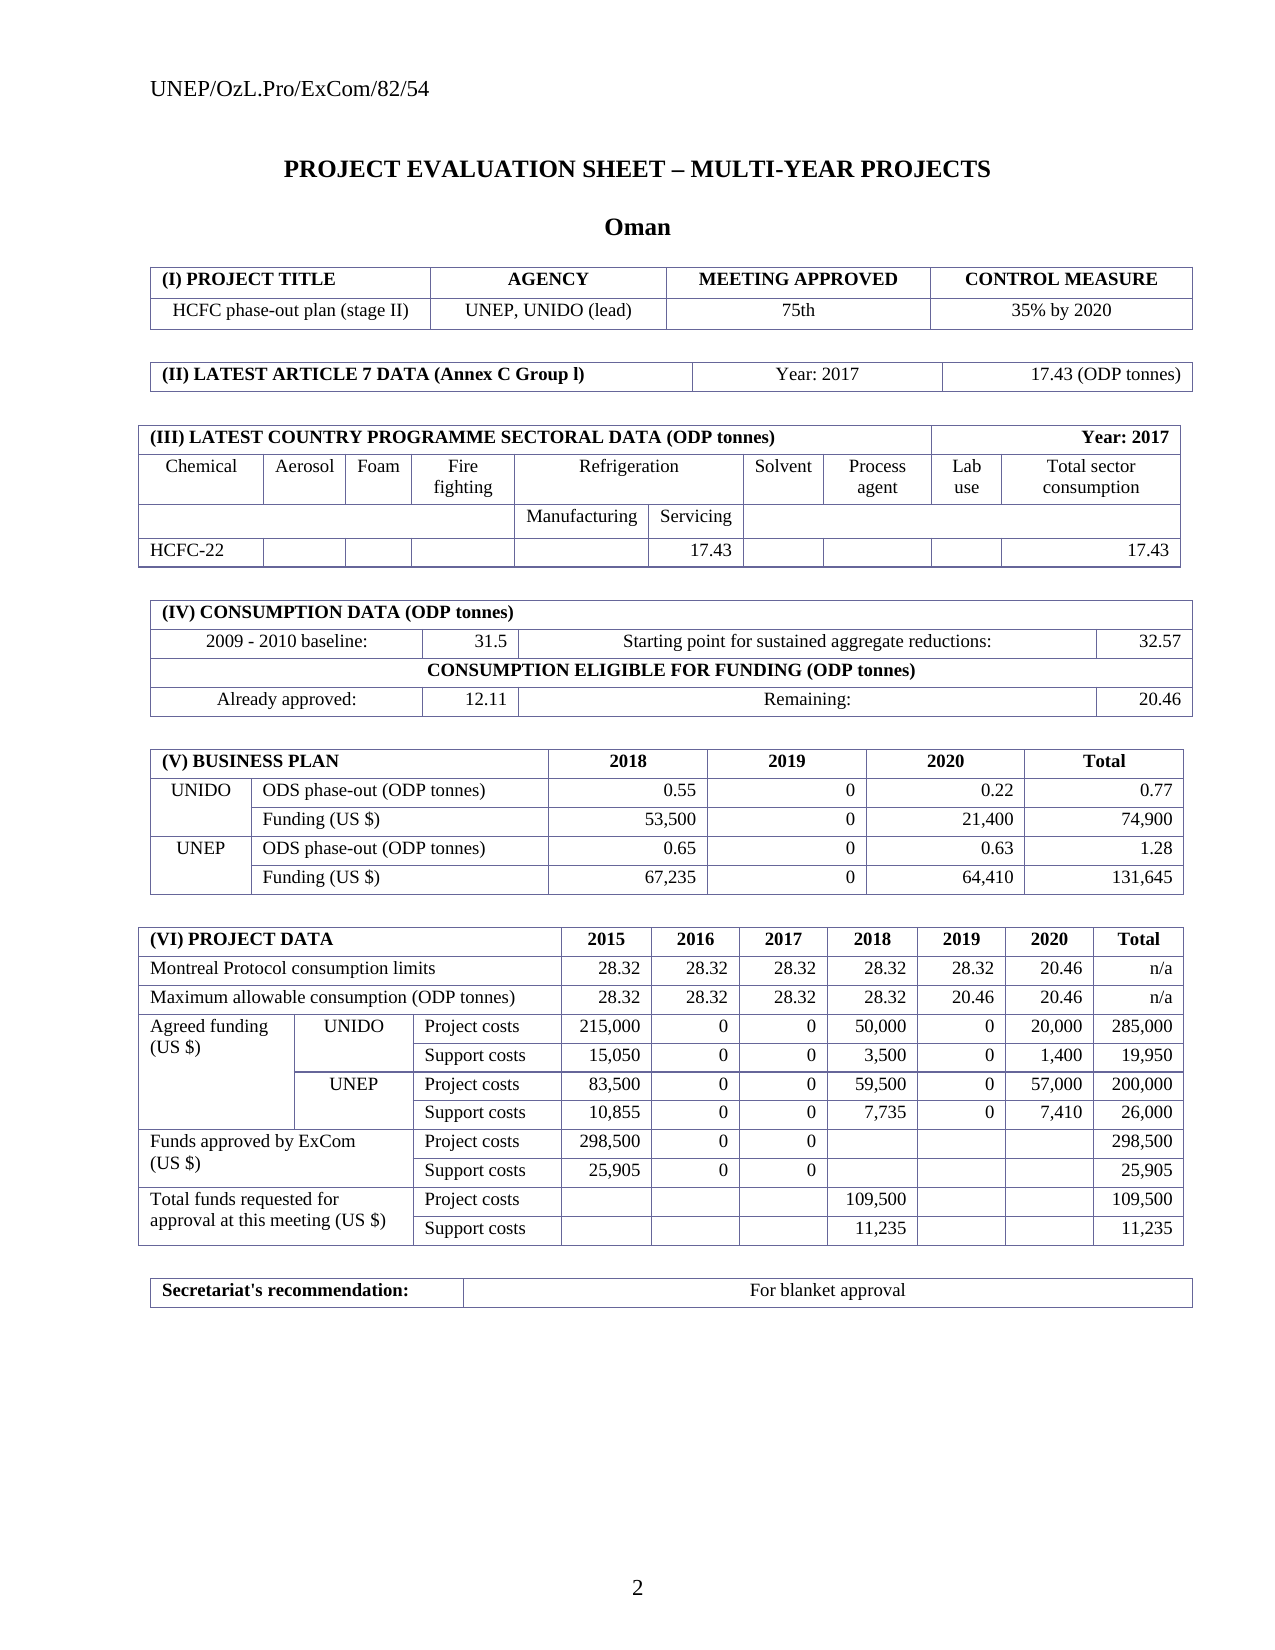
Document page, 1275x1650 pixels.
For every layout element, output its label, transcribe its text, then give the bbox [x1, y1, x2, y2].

table_header MEETING APPROVED [667, 268, 930, 298]
table_cell 0.55 [549, 779, 707, 807]
table_cell Starting point for sustained aggregate reductions: [519, 630, 1096, 658]
table_cell [828, 1159, 917, 1187]
table_cell 200,000 [1094, 1073, 1183, 1100]
table_cell 0 [740, 1101, 827, 1129]
table_cell Refrigeration [515, 455, 743, 504]
table_cell 2009 - 2010 baseline: [151, 630, 422, 658]
table_cell 28.32 [828, 986, 917, 1014]
table_cell 17.43 [649, 539, 743, 566]
table_cell 0 [708, 866, 866, 893]
table_cell 67,235 [549, 866, 707, 893]
table_header Total [1094, 928, 1183, 956]
table_cell Aerosol [264, 455, 345, 504]
table_cell 0.22 [867, 779, 1024, 807]
table_cell Support costs [414, 1101, 561, 1129]
table_cell [562, 1217, 651, 1244]
table_cell [918, 1130, 1005, 1158]
table_cell [1006, 1217, 1093, 1244]
table_cell 12.11 [423, 688, 518, 716]
table_cell [139, 505, 514, 538]
table_cell Funding (US $) [252, 866, 548, 893]
table_cell 0 [740, 1159, 827, 1187]
table_cell 7,410 [1006, 1101, 1093, 1129]
table_cell 0 [740, 1130, 827, 1158]
table_cell [1006, 1130, 1093, 1158]
table_cell 10,855 [562, 1101, 651, 1129]
table_cell 0 [708, 779, 866, 807]
table_cell Chemical [139, 455, 263, 504]
table_cell Maximum allowable consumption (ODP tonnes) [139, 986, 561, 1014]
table_cell [652, 1188, 739, 1216]
table_cell [744, 505, 1180, 538]
table_cell 28.32 [828, 957, 917, 985]
text PROJECT EVALUATION SHEET – MULTI-YEAR PROJECTS [150, 154, 1125, 183]
table_header (IV) CONSUMPTION DATA (ODP tonnes) [151, 601, 1192, 629]
table_cell 0.65 [549, 837, 707, 864]
table_header Year: 2017 [932, 426, 1180, 453]
table_cell Agreed funding (US $) [139, 1015, 294, 1129]
table_cell 298,500 [562, 1130, 651, 1158]
table_cell 32.57 [1097, 630, 1192, 658]
table_cell UNEP [151, 837, 251, 893]
table_cell HCFC-22 [139, 539, 263, 566]
table_cell [515, 539, 648, 566]
table_cell Process agent [824, 455, 931, 504]
table_cell Project costs [414, 1073, 561, 1100]
table_cell 0 [652, 1159, 739, 1187]
table_cell UNEP [295, 1073, 413, 1129]
table_cell 0.63 [1025, 837, 1183, 864]
table_cell [346, 539, 411, 566]
table_cell 0 [652, 1073, 739, 1100]
table_cell Funding (US $) [252, 808, 548, 836]
table_cell 0 [652, 1130, 739, 1158]
table_cell 19,950 [1094, 1044, 1183, 1071]
table_cell Support costs [414, 1159, 561, 1187]
table_cell 28.32 [740, 957, 827, 985]
table_cell Project costs [414, 1015, 561, 1042]
table_cell [562, 1188, 651, 1216]
table_cell 31.5 [423, 630, 518, 658]
table_cell 28.32 [740, 986, 827, 1014]
table_cell Lab use [932, 455, 1001, 504]
table_cell 28.32 [918, 957, 1005, 985]
table_cell Total funds requested for approval at this meeting (US $) [139, 1188, 413, 1244]
table_cell 131,645 [1025, 866, 1183, 893]
table_header For blanket approval [464, 1279, 1192, 1307]
table_cell Total sector consumption [1002, 455, 1180, 504]
table_cell Manufacturing [515, 505, 648, 538]
table_cell 215,000 [562, 1015, 651, 1042]
table_cell 11,235 [1094, 1217, 1183, 1244]
table_cell 17.43 [1002, 539, 1180, 566]
table_cell 20.46 [1006, 986, 1093, 1014]
table_header (VI) PROJECT DATA [139, 928, 561, 956]
table_cell 11,235 [828, 1217, 917, 1244]
table_cell 57,000 [1006, 1073, 1093, 1100]
table_cell [264, 539, 345, 566]
table_cell CONSUMPTION ELIGIBLE FOR FUNDING (ODP tonnes) [151, 659, 1192, 687]
table_cell [918, 1188, 1005, 1216]
table_cell 0 [708, 837, 866, 864]
table_cell 0 [918, 1073, 1005, 1100]
table_cell 53,500 [549, 808, 707, 836]
table_header (II) LATEST ARTICLE 7 DATA (Annex C Group l) [151, 363, 692, 391]
table_cell 20.46 [1097, 688, 1192, 716]
table_cell UNIDO [295, 1015, 413, 1071]
table_cell Fire fighting [412, 455, 514, 504]
table_cell ODS phase-out (ODP tonnes) [252, 779, 548, 807]
table_cell Already approved: [151, 688, 422, 716]
table_header (III) LATEST COUNTRY PROGRAMME SECTORAL DATA (ODP tonnes) [139, 426, 931, 453]
table_header 2020 [867, 750, 1024, 778]
table_cell Remaining: [519, 688, 1096, 716]
table_header 2018 [549, 750, 707, 778]
table_header 2016 [652, 928, 739, 956]
table_cell 0 [740, 1073, 827, 1100]
table_cell 0 [918, 1101, 1005, 1129]
table_cell [740, 1188, 827, 1216]
table_cell 20.46 [918, 986, 1005, 1014]
table_cell 64,410 [867, 866, 1024, 893]
table_header Secretariat's recommendation: [151, 1279, 463, 1307]
table_header Year: 2017 [693, 363, 942, 391]
table_header Total [1025, 750, 1183, 778]
table_cell 20,000 [1006, 1015, 1093, 1042]
table_cell 28.32 [562, 957, 651, 985]
table_cell [932, 539, 1001, 566]
table_cell Foam [346, 455, 411, 504]
table_cell 50,000 [828, 1015, 917, 1042]
table_header (I) PROJECT TITLE [151, 268, 430, 298]
table_cell [744, 539, 823, 566]
table_cell 25,905 [1094, 1159, 1183, 1187]
table_cell 0.63 [867, 837, 1024, 864]
table_cell 28.32 [652, 957, 739, 985]
table_cell 0 [740, 1015, 827, 1042]
table_cell ODS phase-out (ODP tonnes) [252, 837, 548, 864]
table_header AGENCY [431, 268, 666, 298]
table_header 2019 [918, 928, 1005, 956]
table_cell 83,500 [562, 1073, 651, 1100]
table_header 2019 [708, 750, 866, 778]
table_cell 15,050 [562, 1044, 651, 1071]
table_cell 25,905 [562, 1159, 651, 1187]
table_cell [1006, 1159, 1093, 1187]
table_cell Support costs [414, 1217, 561, 1244]
table_cell 35% by 2020 [931, 299, 1192, 328]
table_cell [918, 1159, 1005, 1187]
table_cell n/a [1094, 986, 1183, 1014]
table_cell 298,500 [1094, 1130, 1183, 1158]
table_cell n/a [1094, 957, 1183, 985]
table_cell 28.32 [652, 986, 739, 1014]
table_cell Servicing [649, 505, 743, 538]
table_cell [824, 539, 931, 566]
table_cell 109,500 [1094, 1188, 1183, 1216]
table_cell Project costs [414, 1188, 561, 1216]
table_cell 0 [918, 1044, 1005, 1071]
table_cell [740, 1217, 827, 1244]
table_cell UNEP, UNIDO (lead) [431, 299, 666, 328]
table_cell 20.46 [1006, 957, 1093, 985]
table_cell 0.77 [1025, 779, 1183, 807]
table_cell 3,500 [828, 1044, 917, 1071]
text Oman [150, 212, 1125, 240]
table_header 2017 [740, 928, 827, 956]
table_header 2020 [1006, 928, 1093, 956]
table_cell 1,400 [1006, 1044, 1093, 1071]
table_cell 21,400 [867, 808, 1024, 836]
table_cell Project costs [414, 1130, 561, 1158]
table_cell [1006, 1188, 1093, 1216]
table_cell 7,735 [828, 1101, 917, 1129]
table_cell 74,900 [1025, 808, 1183, 836]
table_cell 109,500 [828, 1188, 917, 1216]
table_cell 26,000 [1094, 1101, 1183, 1129]
table_cell HCFC phase-out plan (stage II) [151, 299, 430, 328]
table_cell [652, 1217, 739, 1244]
table_cell 0 [708, 808, 866, 836]
table_cell [828, 1130, 917, 1158]
table_header 2018 [828, 928, 917, 956]
table_header CONTROL MEASURE [931, 268, 1192, 298]
table_cell 285,000 [1094, 1015, 1183, 1042]
table_cell 0 [652, 1044, 739, 1071]
table_cell [412, 539, 514, 566]
table_cell Montreal Protocol consumption limits [139, 957, 561, 985]
table_cell 59,500 [828, 1073, 917, 1100]
table_cell Support costs [414, 1044, 561, 1071]
table_header 2015 [562, 928, 651, 956]
table_cell Funds approved by ExCom (US $) [139, 1130, 413, 1187]
table_cell 0 [652, 1015, 739, 1042]
table_header 17.43 (ODP tonnes) [943, 363, 1192, 391]
table_cell 0 [740, 1044, 827, 1071]
table_cell 28.32 [562, 986, 651, 1014]
table_cell 75th [667, 299, 930, 328]
table_cell 0 [652, 1101, 739, 1129]
table_cell UNIDO [151, 779, 251, 836]
table_cell 0 [918, 1015, 1005, 1042]
table_cell Solvent [744, 455, 823, 504]
table_header (V) BUSINESS PLAN [151, 750, 548, 778]
table_cell [918, 1217, 1005, 1244]
